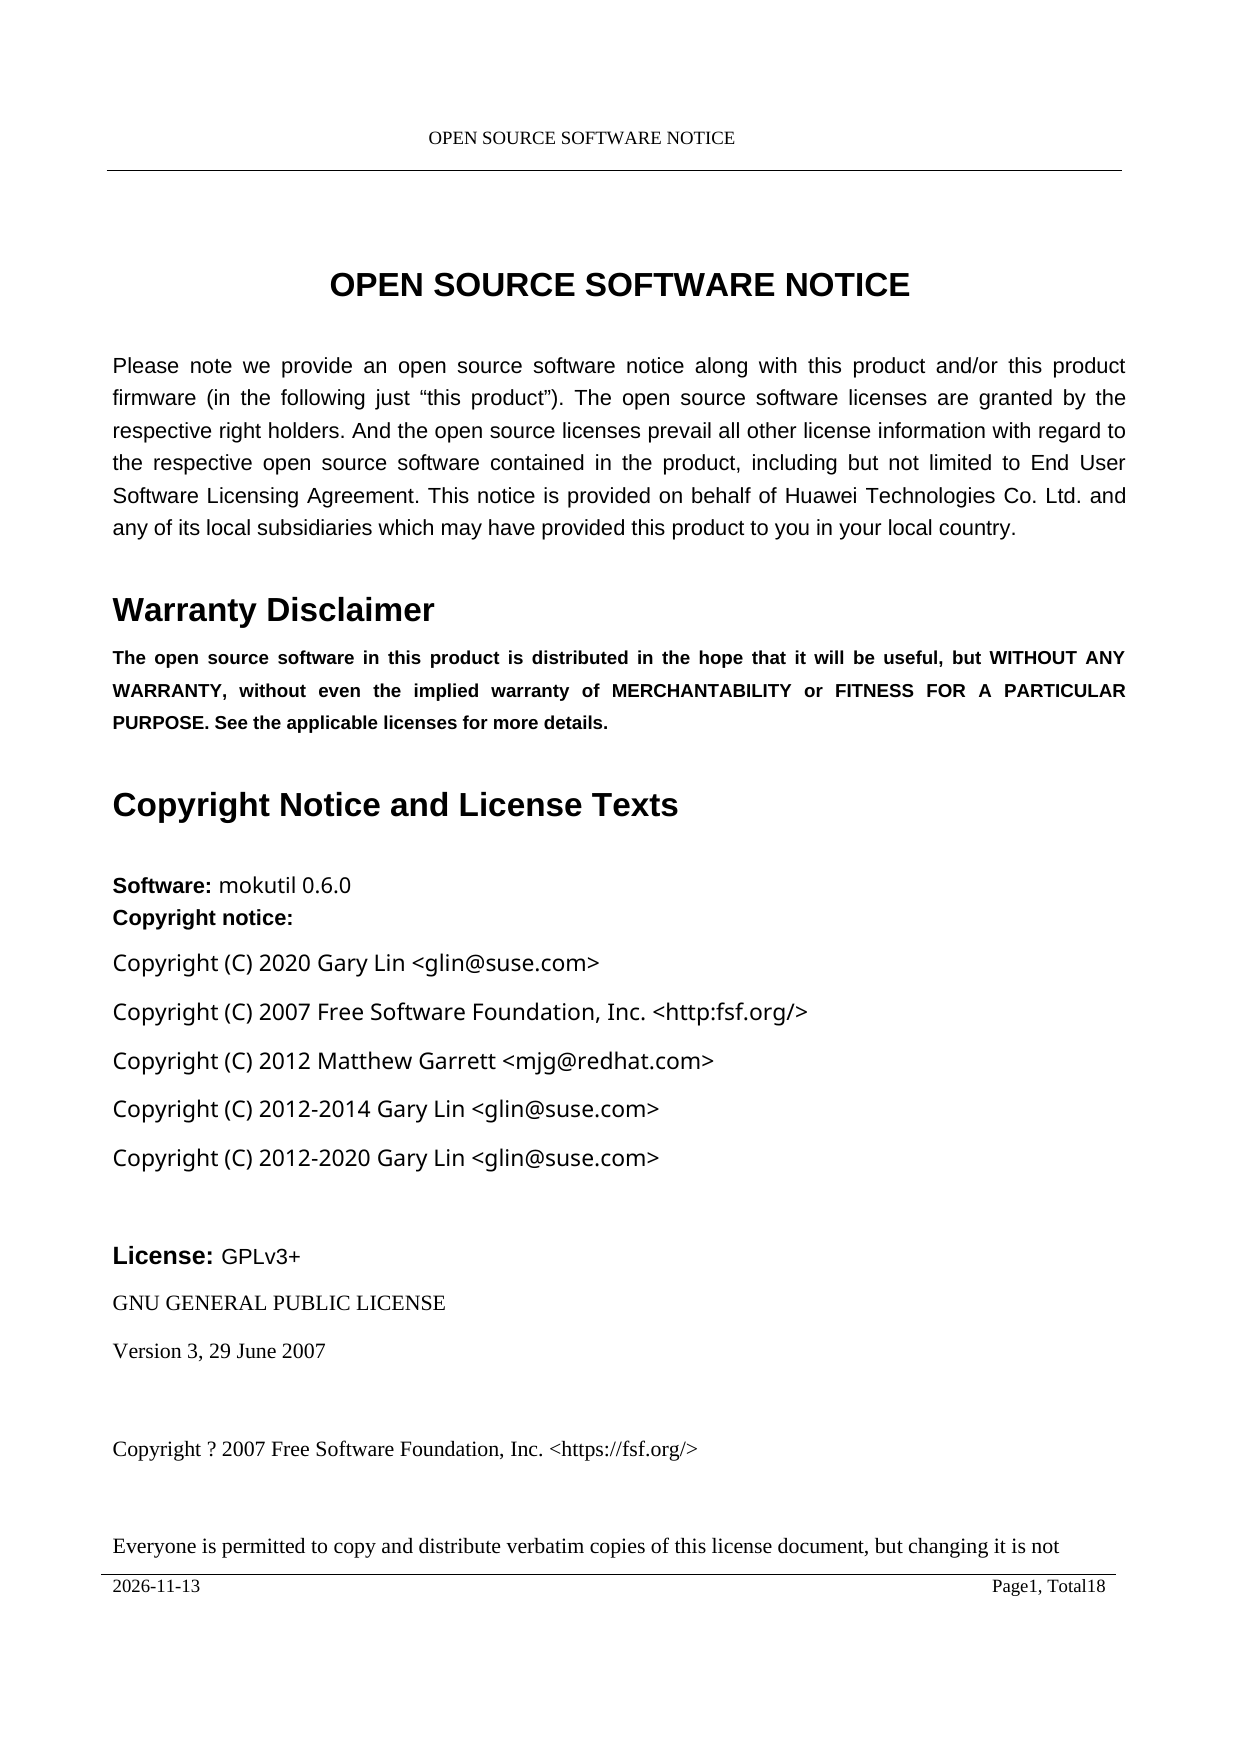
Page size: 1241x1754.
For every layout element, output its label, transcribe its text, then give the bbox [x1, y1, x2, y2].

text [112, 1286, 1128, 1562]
text Copyright notice: [112, 901, 1128, 934]
text Please note we provide an open source software notice along with this product and/or this product firmware (in the following just “this product”). The open source software licenses are granted by the respective right holders. And the open source licenses prevail all other license information with regard to the respective open source software contained in the product, including but not limited to End User Software Licensing Agreement. This notice is provided on behalf of Huawei Technologies Co. Ltd. and any of its local subsidiaries which may have provided this product to you in your local country. [112, 349, 1128, 544]
text Warranty Disclaimer [112, 576, 1128, 641]
text Software: mokutil 0.6.0 [112, 869, 1128, 901]
text Copyright Notice and License Texts [112, 771, 1128, 836]
text The open source software in this product is distributed in the hope that it will be useful, but WITHOUT ANY WARRANTY, without even the implied warranty of MERCHANTABILITY or FITNESS FOR A PARTICULAR PURPOSE. See the applicable licenses for more details. [112, 641, 1128, 739]
text License: GPLv3+ [112, 1239, 1128, 1272]
text OPEN SOURCE SOFTWARE NOTICE [112, 251, 1128, 316]
text Copyright (C) 2020 Gary Lin <glin@suse.com> Copyright (C) 2007 Free Software Foundation, Inc. <http:fsf.org/> Copyright (C) 2012 Matthew Garrett <mjg@redhat.com> Copyright (C) 2012-2014 Gary Lin <glin@suse.com> Copyright (C) 2012-2020 Gary Lin <glin@suse.com> [112, 947, 1128, 1223]
